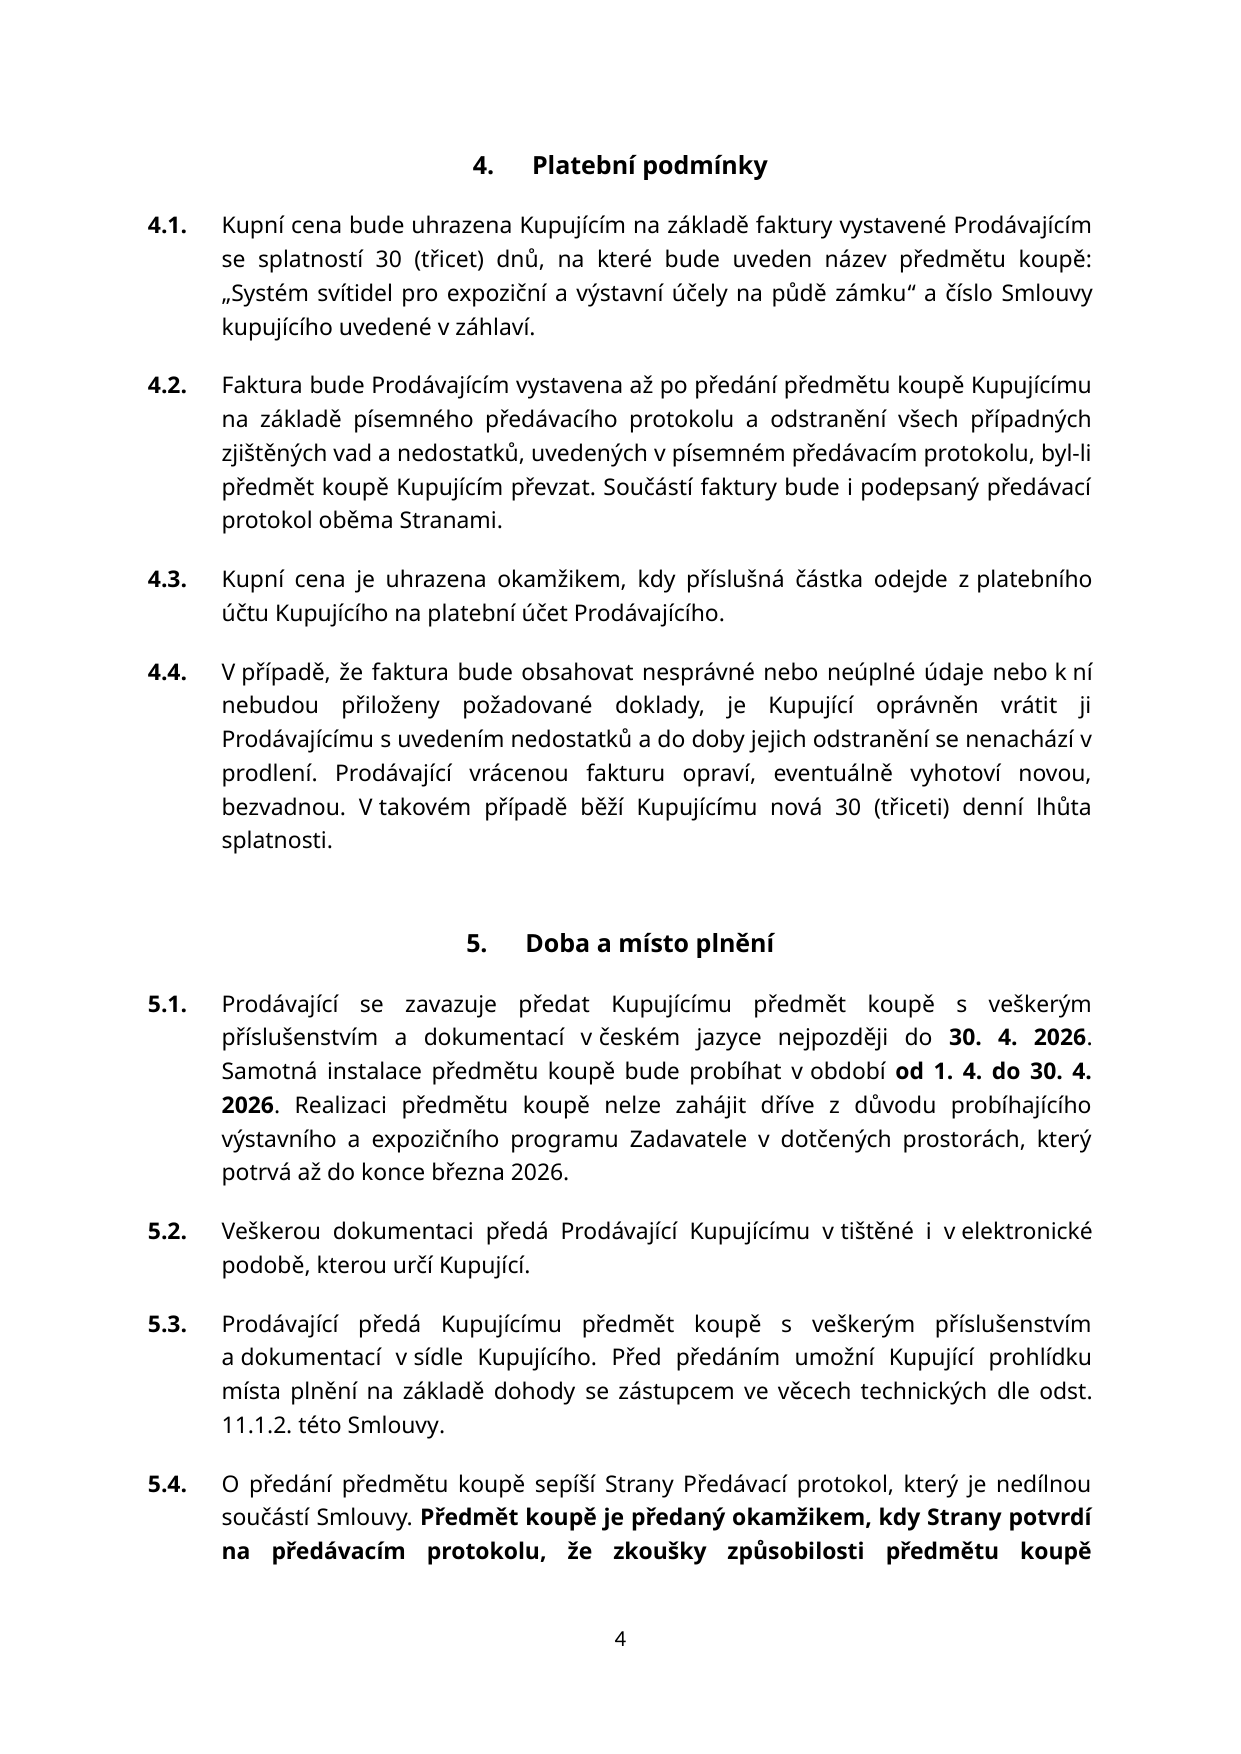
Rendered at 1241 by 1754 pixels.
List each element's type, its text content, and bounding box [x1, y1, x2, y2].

subtitle Veškerou dokumentaci předá Prodávající Kupujícímu v tištěné i v elektronické podobě, kterou určí Kupující. [148, 1215, 1093, 1280]
subtitle Platební podmínky [148, 148, 1093, 182]
subtitle Doba a místo plnění [148, 926, 1093, 960]
subtitle Kupní cena je uhrazena okamžikem, kdy příslušná částka odejde z platebního účtu Kupujícího na platební účet Prodávajícího. [148, 563, 1093, 628]
subtitle Kupní cena bude uhrazena Kupujícím na základě faktury vystavené Prodávajícím se splatností 30 (třicet) dnů, na které bude uveden název předmětu koupě: „Systém svítidel pro expoziční a výstavní účely na půdě zámku“ a číslo Smlouvy kupujícího uvedené v záhlaví. [148, 209, 1093, 342]
subtitle Faktura bude Prodávajícím vystavena až po předání předmětu koupě Kupujícímu na základě písemného předávacího protokolu a odstranění všech případných zjištěných vad a nedostatků, uvedených v písemném předávacím protokolu, byl-li předmět koupě Kupujícím převzat. Součástí faktury bude i podepsaný předávací protokol oběma Stranami. [148, 369, 1093, 536]
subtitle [148, 1468, 1093, 1566]
subtitle Prodávající předá Kupujícímu předmět koupě s veškerým příslušenstvím a dokumentací v sídle Kupujícího. Před předáním umožní Kupující prohlídku místa plnění na základě dohody se zástupcem ve věcech technických dle odst. 11.1.2. této Smlouvy. [148, 1308, 1093, 1440]
subtitle V případě, že faktura bude obsahovat nesprávné nebo neúplné údaje nebo k ní nebudou přiloženy požadované doklady, je Kupující oprávněn vrátit ji Prodávajícímu s uvedením nedostatků a do doby jejich odstranění se nenachází v prodlení. Prodávající vrácenou fakturu opraví, eventuálně vyhotoví novou, bezvadnou. V takovém případě běží Kupujícímu nová 30 (třiceti) denní lhůta splatnosti. [148, 656, 1093, 856]
subtitle Prodávající se zavazuje předat Kupujícímu předmět koupě s veškerým příslušenstvím a dokumentací v českém jazyce nejpozději do 30. 4. 2026. Samotná instalace předmětu koupě bude probíhat v období od 1. 4. do 30. 4. 2026. Realizaci předmětu koupě nelze zahájit dříve z důvodu probíhajícího výstavního a expozičního programu Zadavatele v dotčených prostorách, který potrvá až do konce března 2026. [148, 988, 1093, 1188]
